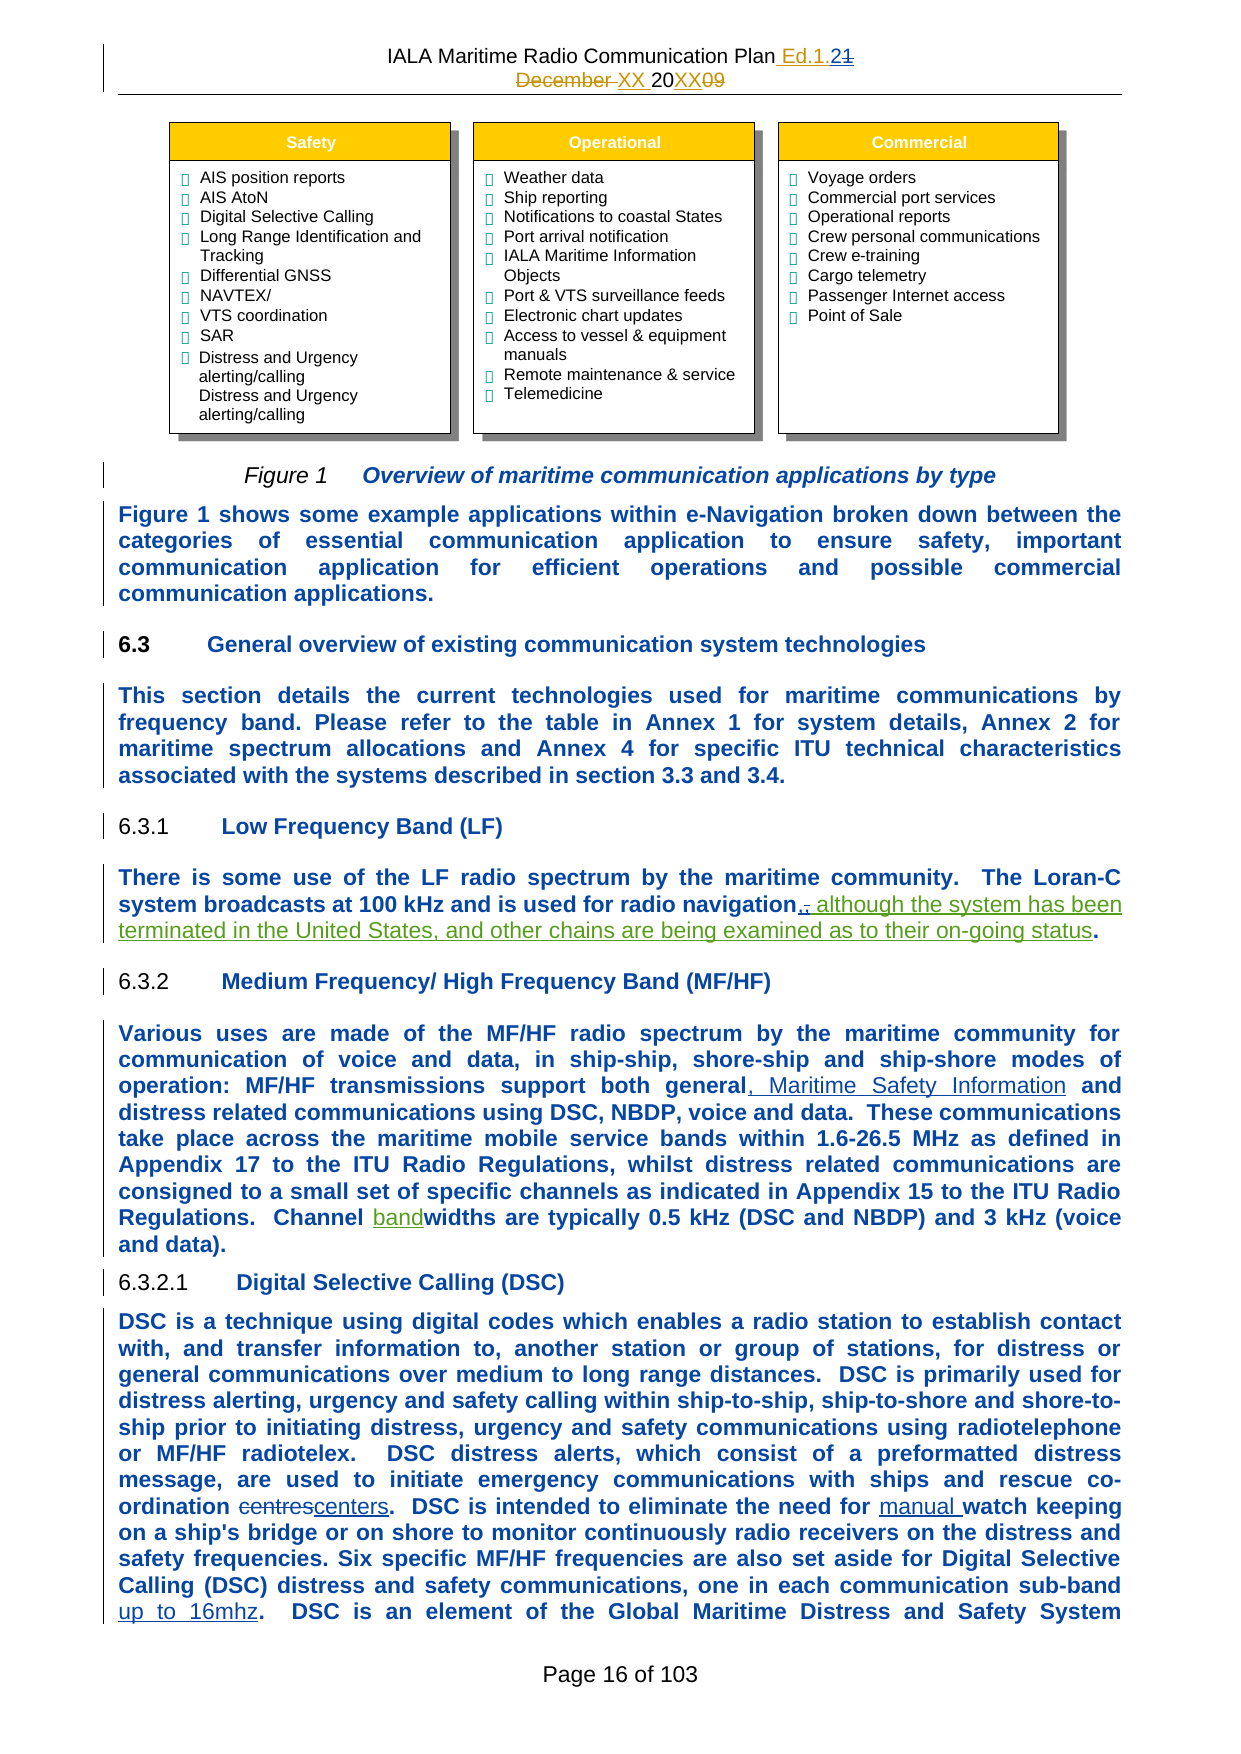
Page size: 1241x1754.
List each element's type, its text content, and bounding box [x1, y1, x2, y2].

text Various uses are made of the MF/HF radio spectrum by the maritime community for communication of voice and data, in ship-ship, shore-ship and ship-shore modes of operation: MF/HF transmissions support both general and distress related communications using DSC, NBDP, voice and data. These communications take place across the maritime mobile service bands within 1.6-26.5 MHz as defined in Appendix 17 to the ITU Radio Regulations, whilst distress related communications are consigned to a small set of specific channels as indicated in Appendix 15 to the ITU Radio Regulations. Channel widths are typically 0.5 kHz (DSC and NBDP) and 3 kHz (voice and data). [118, 1020, 1122, 1257]
text This section details the current technologies used for maritime communications by frequency band. Please refer to the table in Annex 1 for system details, Annex 2 for maritime spectrum allocations and Annex 4 for specific ITU technical characteristics associated with the systems described in section 3.3 and 3.4. [118, 682, 1122, 788]
subtitle Low Frequency Band (LF) [118, 813, 1122, 839]
subtitle Medium Frequency/ High Frequency Band (MF/HF) [118, 968, 1122, 995]
text Figure 1 shows some example applications within e-Navigation broken down between the categories of essential communication application to ensure safety, important communication application for efficient operations and possible commercial communication applications. [118, 501, 1122, 606]
subtitle Digital Selective Calling (DSC) [118, 1269, 1122, 1296]
text There is some use of the LF radio spectrum by the maritime community. The Loran-C system broadcasts at 100 kHz and is used for radio navigation. [118, 864, 1122, 943]
text Overview of maritime communication applications by type [118, 462, 1122, 488]
subtitle General overview of existing communication system technologies [118, 631, 1122, 657]
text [118, 1308, 1122, 1624]
